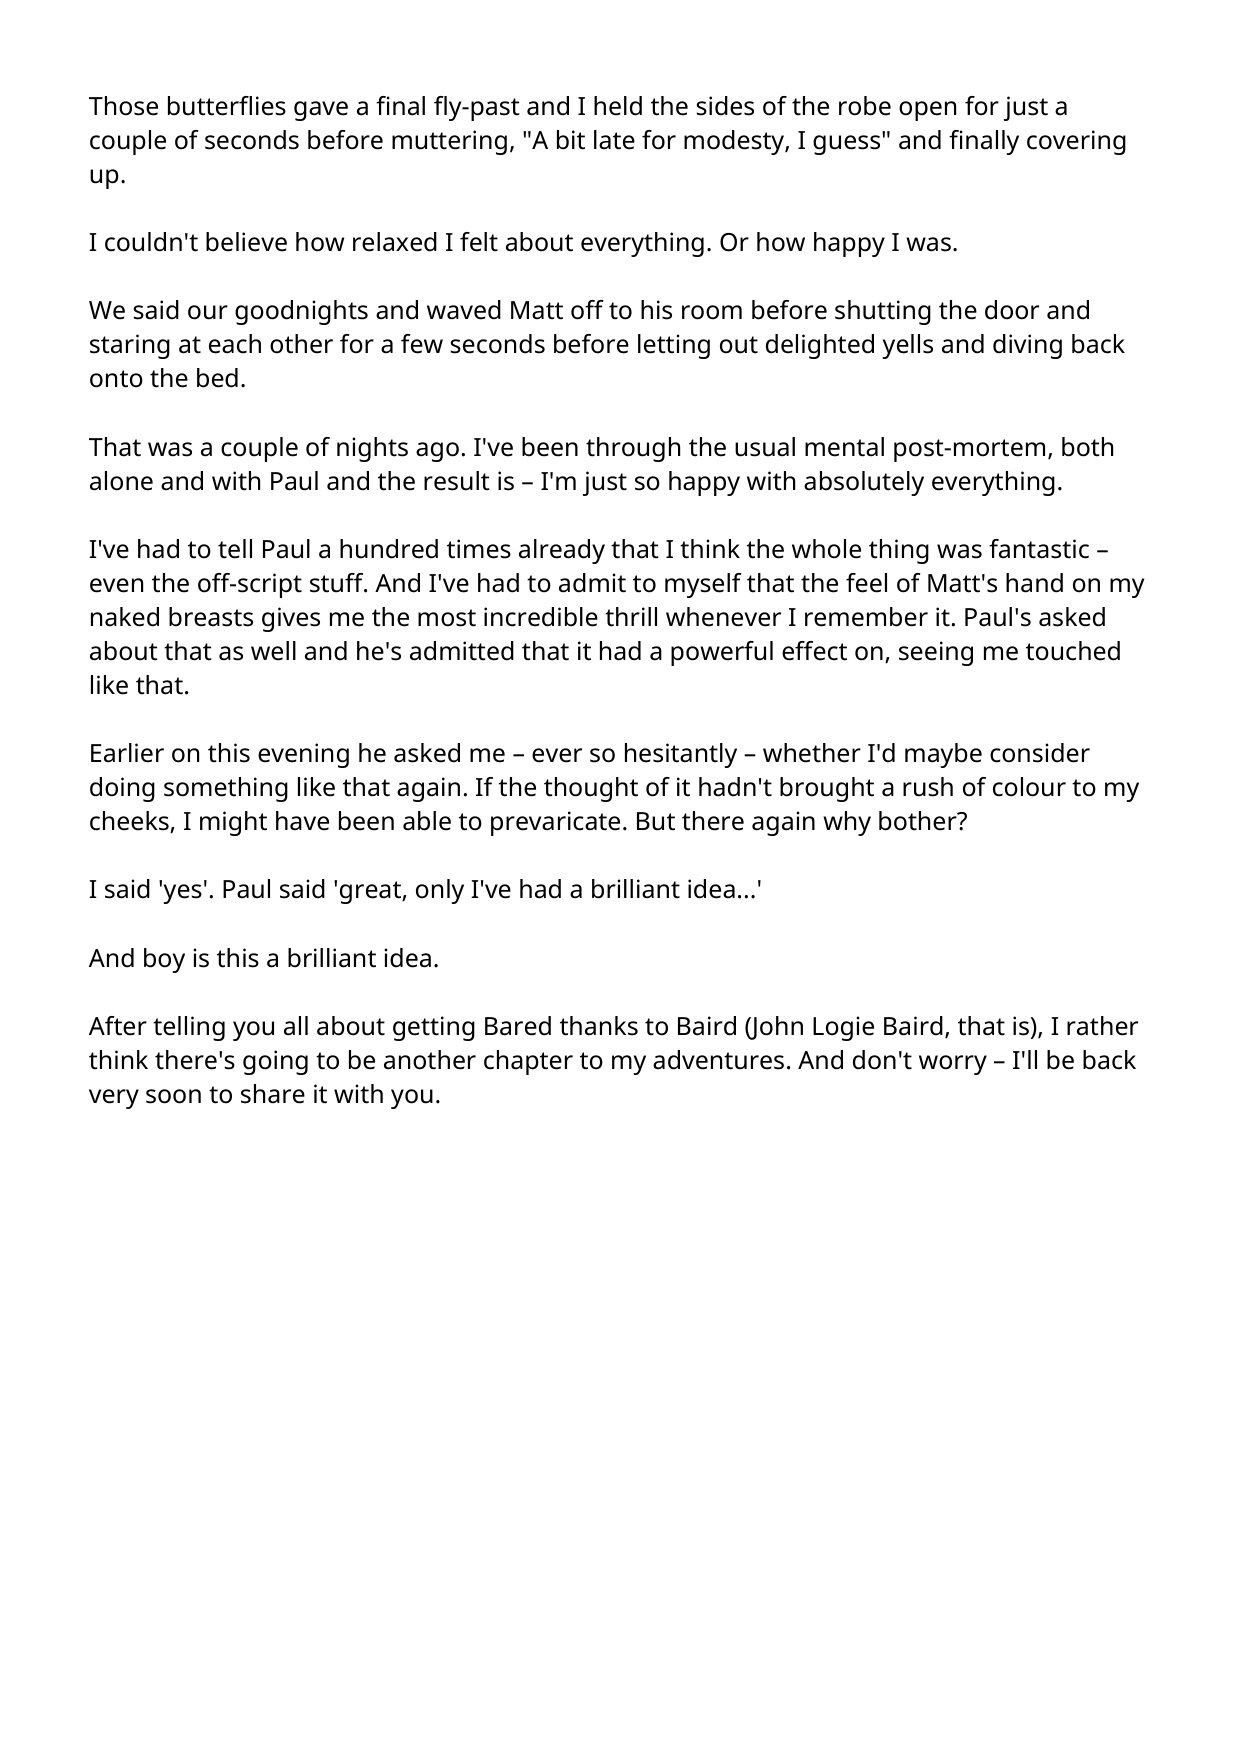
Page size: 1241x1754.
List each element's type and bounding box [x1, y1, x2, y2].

text [89, 89, 1152, 1111]
